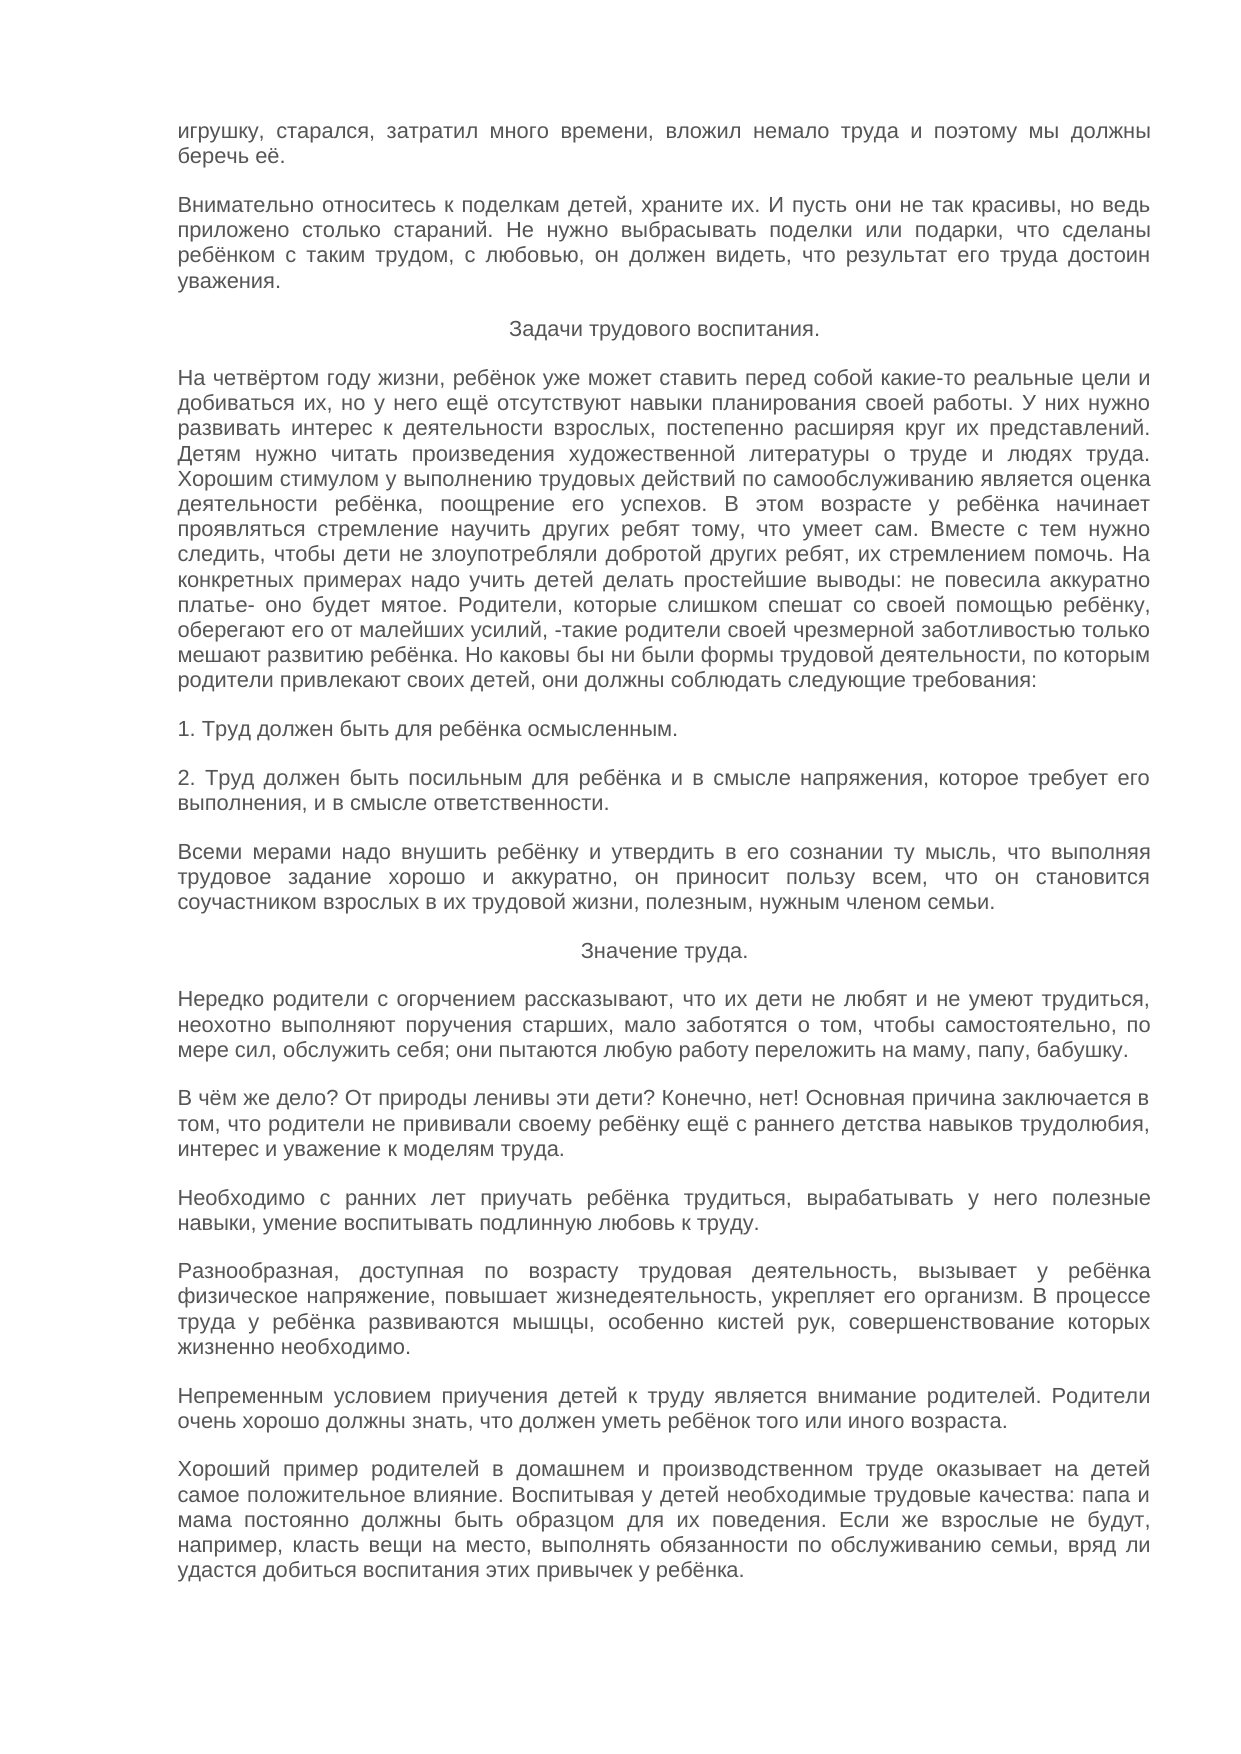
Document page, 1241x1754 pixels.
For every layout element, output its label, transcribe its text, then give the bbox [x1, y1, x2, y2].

text В чём же дело? От природы ленивы эти дети? Конечно, нет! Основная причина заключается в том, что родители не прививали своему ребёнку ещё с раннего детства навыков трудолюбия, интерес и уважение к моделям труда. [177, 1085, 1152, 1161]
text Внимательно относитесь к поделкам детей, храните их. И пусть они не так красивы, но ведь приложено столько стараний. Не нужно выбрасывать поделки или подарки, что сделаны ребёнком с таким трудом, с любовью, он должен видеть, что результат его труда достоин уважения. [177, 192, 1152, 293]
text Всеми мерами надо внушить ребёнку и утвердить в его сознании ту мысль, что выполняя трудовое задание хорошо и аккуратно, он приносит пользу всем, что он становится соучастником взрослых в их трудовой жизни, полезным, нужным членом семьи. [177, 838, 1152, 914]
text Разнообразная, доступная по возрасту трудовая деятельность, вызывает у ребёнка физическое напряжение, повышает жизнедеятельность, укрепляет его организм. В процессе труда у ребёнка развиваются мышцы, особенно кистей рук, совершенствование которых жизненно необходимо. [177, 1258, 1152, 1359]
text Непременным условием приучения детей к труду является внимание родителей. Родители очень хорошо должны знать, что должен уметь ребёнок того или иного возраста. [177, 1382, 1152, 1433]
text Нередко родители с огорчением рассказывают, что их дети не любят и не умеют трудиться, неохотно выполняют поручения старших, мало заботятся о том, чтобы самостоятельно, по мере сил, обслужить себя; они пытаются любую работу переложить на маму, папу, бабушку. [177, 986, 1152, 1062]
text Значение труда. [177, 938, 1152, 963]
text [177, 118, 1152, 168]
text На четвёртом году жизни, ребёнок уже может ставить перед собой какие-то реальные цели и добиваться их, но у него ещё отсутствуют навыки планирования своей работы. У них нужно развивать интерес к деятельности взрослых, постепенно расширяя круг их представлений. Детям нужно читать произведения художественной литературы о труде и людях труда. Хорошим стимулом у выполнению трудовых действий по самообслуживанию является оценка деятельности ребёнка, поощрение его успехов. В этом возрасте у ребёнка начинает проявляться стремление научить других ребят тому, что умеет сам. Вместе с тем нужно следить, чтобы дети не злоупотребляли добротой других ребят, их стремлением помочь. На конкретных примерах надо учить детей делать простейшие выводы: не повесила аккуратно платье- оно будет мятое. Родители, которые слишком спешат со своей помощью ребёнку, оберегают его от малейших усилий, -такие родители своей чрезмерной заботливостью только мешают развитию ребёнка. Но каковы бы ни были формы трудовой деятельности, по которым родители привлекают своих детей, они должны соблюдать следующие требования: [177, 365, 1152, 693]
text Хороший пример родителей в домашнем и производственном труде оказывает на детей самое положительное влияние. Воспитывая у детей необходимые трудовые качества: папа и мама постоянно должны быть образцом для их поведения. Если же взрослые не будут, например, класть вещи на место, выполнять обязанности по обслуживанию семьи, вряд ли удастся добиться воспитания этих привычек у ребёнка. [177, 1456, 1152, 1582]
text 2. Труд должен быть посильным для ребёнка и в смысле напряжения, которое требует его выполнения, и в смысле ответственности. [177, 765, 1152, 815]
text 1. Труд должен быть для ребёнка осмысленным. [177, 716, 1152, 741]
text Необходимо с ранних лет приучать ребёнка трудиться, вырабатывать у него полезные навыки, умение воспитывать подлинную любовь к труду. [177, 1184, 1152, 1235]
text Задачи трудового воспитания. [177, 316, 1152, 341]
